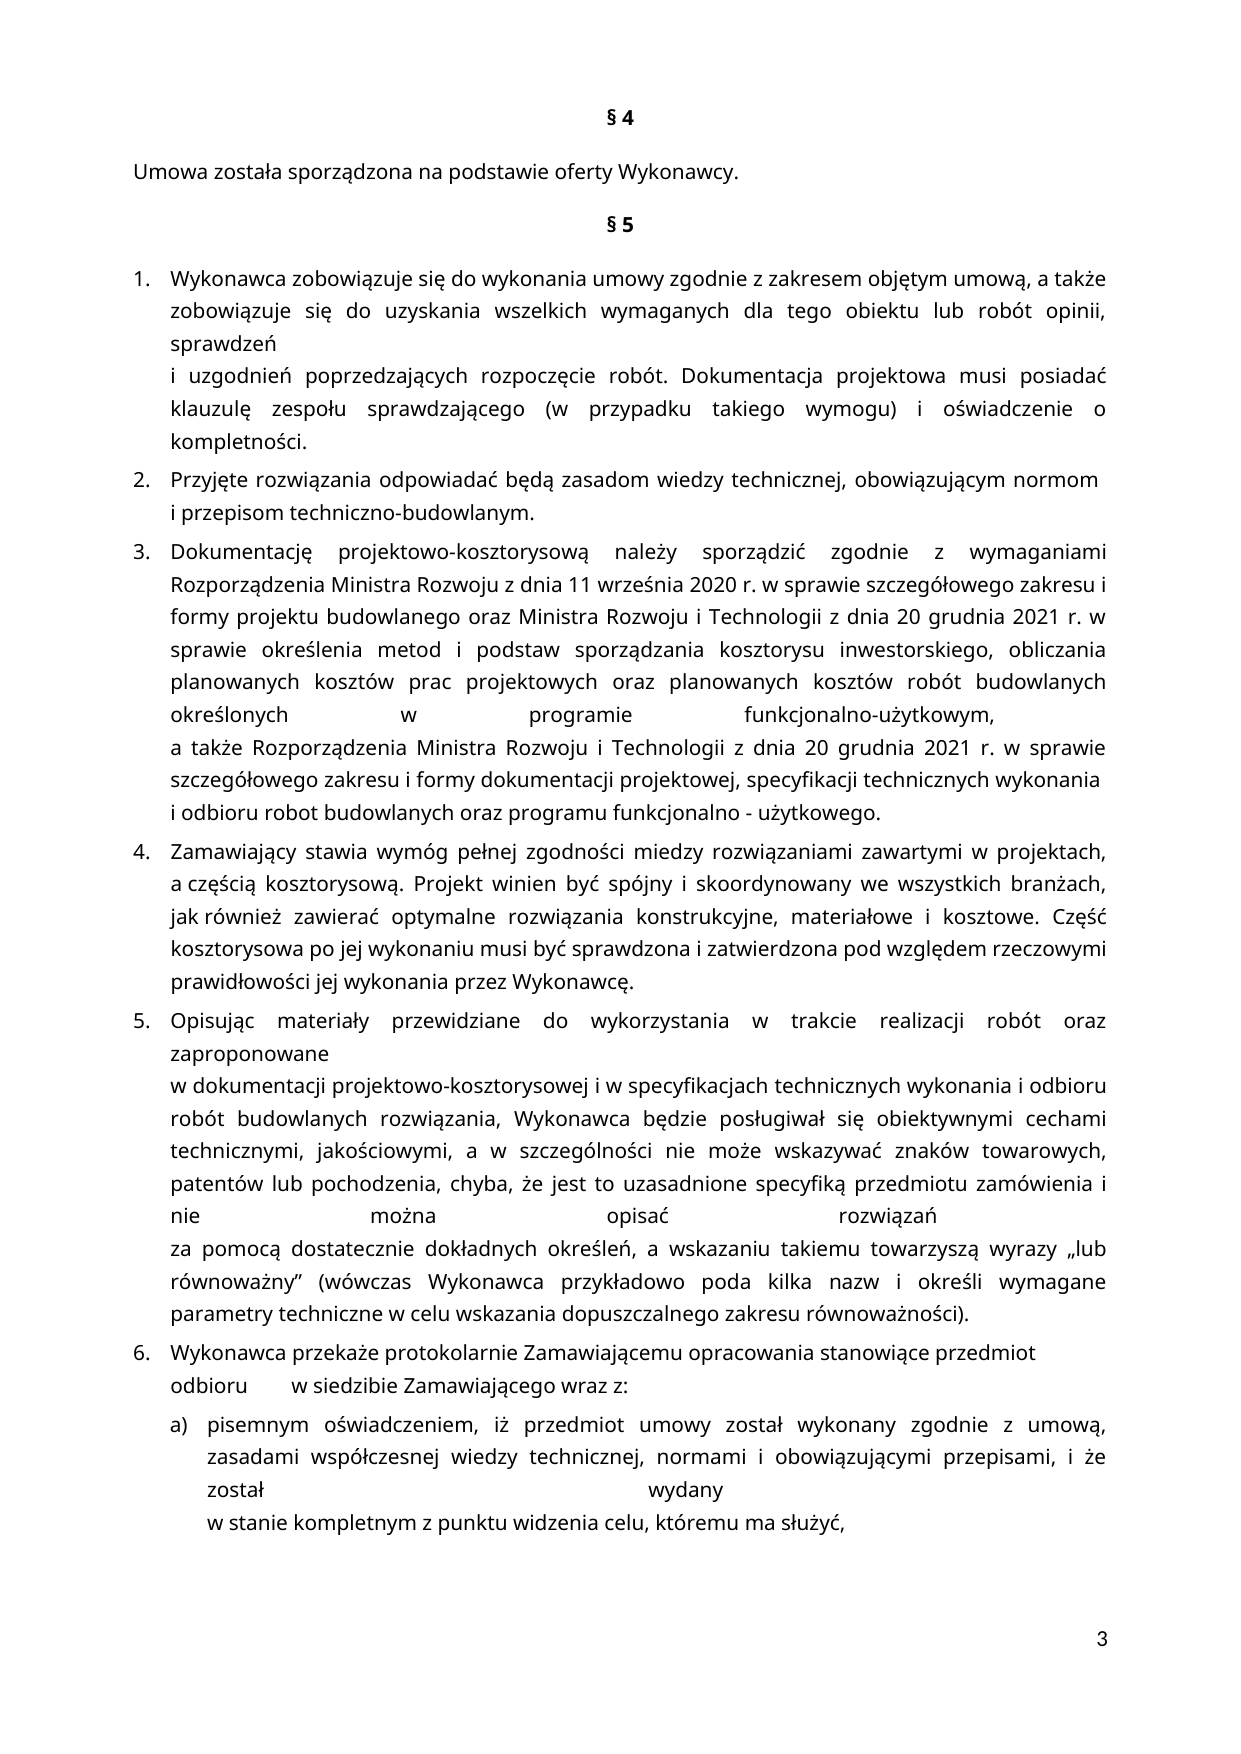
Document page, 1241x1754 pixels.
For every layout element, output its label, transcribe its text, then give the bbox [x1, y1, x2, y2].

list Opisując materiały przewidziane do wykorzystania w trakcie realizacji robót oraz zaproponowane w dokumentacji projektowo-kosztorysowej i w specyfikacjach technicznych wykonania i odbioru robót budowlanych rozwiązania, Wykonawca będzie posługiwał się obiektywnymi cechami technicznymi, jakościowymi, a w szczególności nie może wskazywać znaków towarowych, patentów lub pochodzenia, chyba, że jest to uzasadnione specyfiką przedmiotu zamówienia i nie można opisać rozwiązań za pomocą dostatecznie dokładnych określeń, a wskazaniu takiemu towarzyszą wyrazy „lub równoważny” (wówczas Wykonawca przykładowo poda kilka nazw i określi wymagane parametry techniczne w celu wskazania dopuszczalnego zakresu równoważności). [133, 1006, 1107, 1328]
list Przyjęte rozwiązania odpowiadać będą zasadom wiedzy technicznej, obowiązującym normom i przepisom techniczno-budowlanym. [133, 466, 1107, 527]
list Wykonawca zobowiązuje się do wykonania umowy zgodnie z zakresem objętym umową, a także zobowiązuje się do uzyskania wszelkich wymaganych dla tego obiektu lub robót opinii, sprawdzeń i uzgodnień poprzedzających rozpoczęcie robót. Dokumentacja projektowa musi posiadać klauzulę zespołu sprawdzającego (w przypadku takiego wymogu) i oświadczenie o kompletności. [133, 264, 1107, 455]
list Zamawiający stawia wymóg pełnej zgodności miedzy rozwiązaniami zawartymi w projektach, a częścią kosztorysową. Projekt winien być spójny i skoordynowany we wszystkich branżach, jak również zawierać optymalne rozwiązania konstrukcyjne, materiałowe i kosztowe. Część kosztorysowa po jej wykonaniu musi być sprawdzona i zatwierdzona pod względem rzeczowymi prawidłowości jej wykonania przez Wykonawcę. [133, 837, 1107, 996]
text § 5 [133, 210, 1107, 239]
list Dokumentację projektowo-kosztorysową należy sporządzić zgodnie z wymaganiami Rozporządzenia Ministra Rozwoju z dnia 11 września 2020 r. w sprawie szczegółowego zakresu i formy projektu budowlanego oraz Ministra Rozwoju i Technologii z dnia 20 grudnia 2021 r. w sprawie określenia metod i podstaw sporządzania kosztorysu inwestorskiego, obliczania planowanych kosztów prac projektowych oraz planowanych kosztów robót budowlanych określonych w programie funkcjonalno-użytkowym, a także Rozporządzenia Ministra Rozwoju i Technologii z dnia 20 grudnia 2021 r. w sprawie szczegółowego zakresu i formy dokumentacji projektowej, specyfikacji technicznych wykonania i odbioru robot budowlanych oraz programu funkcjonalno - użytkowego. [133, 537, 1107, 826]
list § 4 [133, 103, 1107, 132]
list Umowa została sporządzona na podstawie oferty Wykonawcy. [133, 157, 1107, 185]
list pisemnym oświadczeniem, iż przedmiot umowy został wykonany zgodnie z umową, zasadami współczesnej wiedzy technicznej, normami i obowiązującymi przepisami, i że został wydany w stanie kompletnym z punktu widzenia celu, któremu ma służyć, [169, 1410, 1107, 1536]
list Wykonawca przekaże protokolarnie Zamawiającemu opracowania stanowiące przedmiot odbioru w siedzibie Zamawiającego wraz z: [133, 1338, 1107, 1399]
